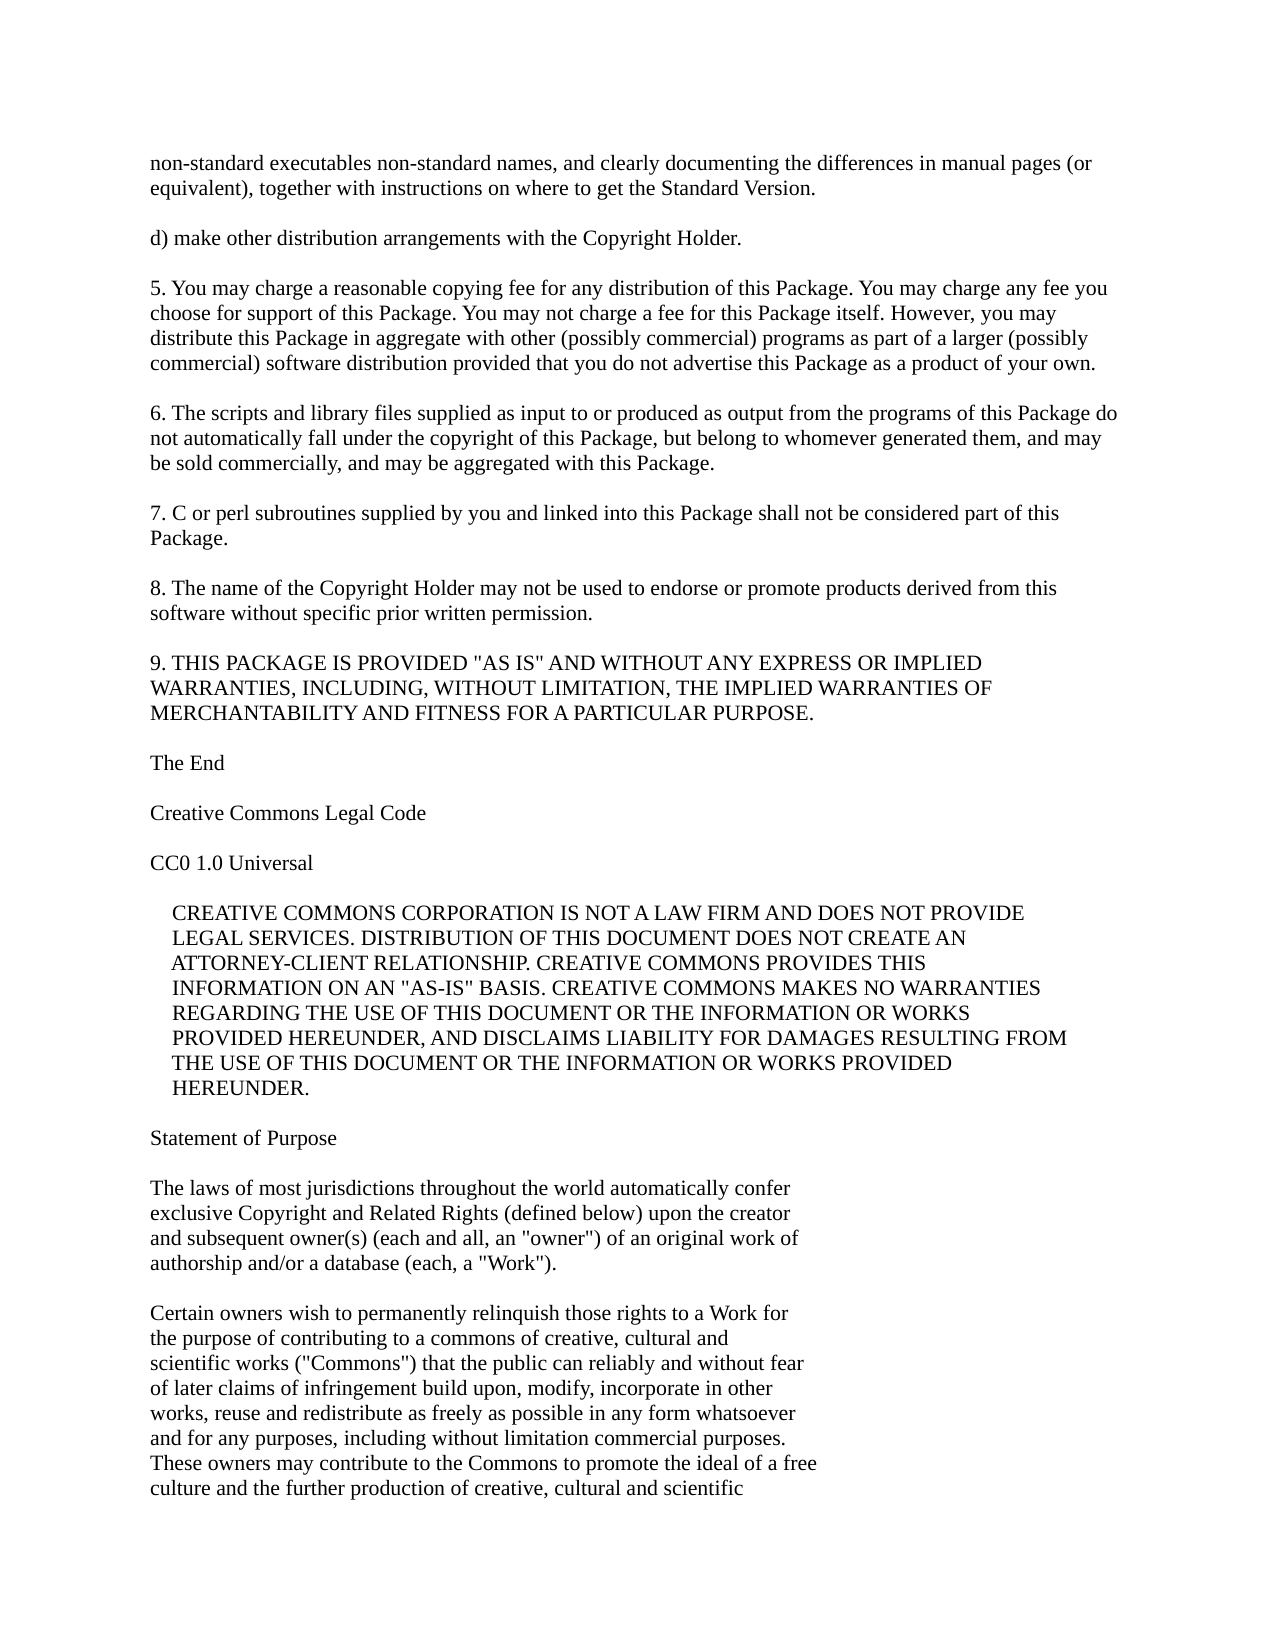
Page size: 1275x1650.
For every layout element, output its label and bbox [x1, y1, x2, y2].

text [150, 150, 1125, 1500]
